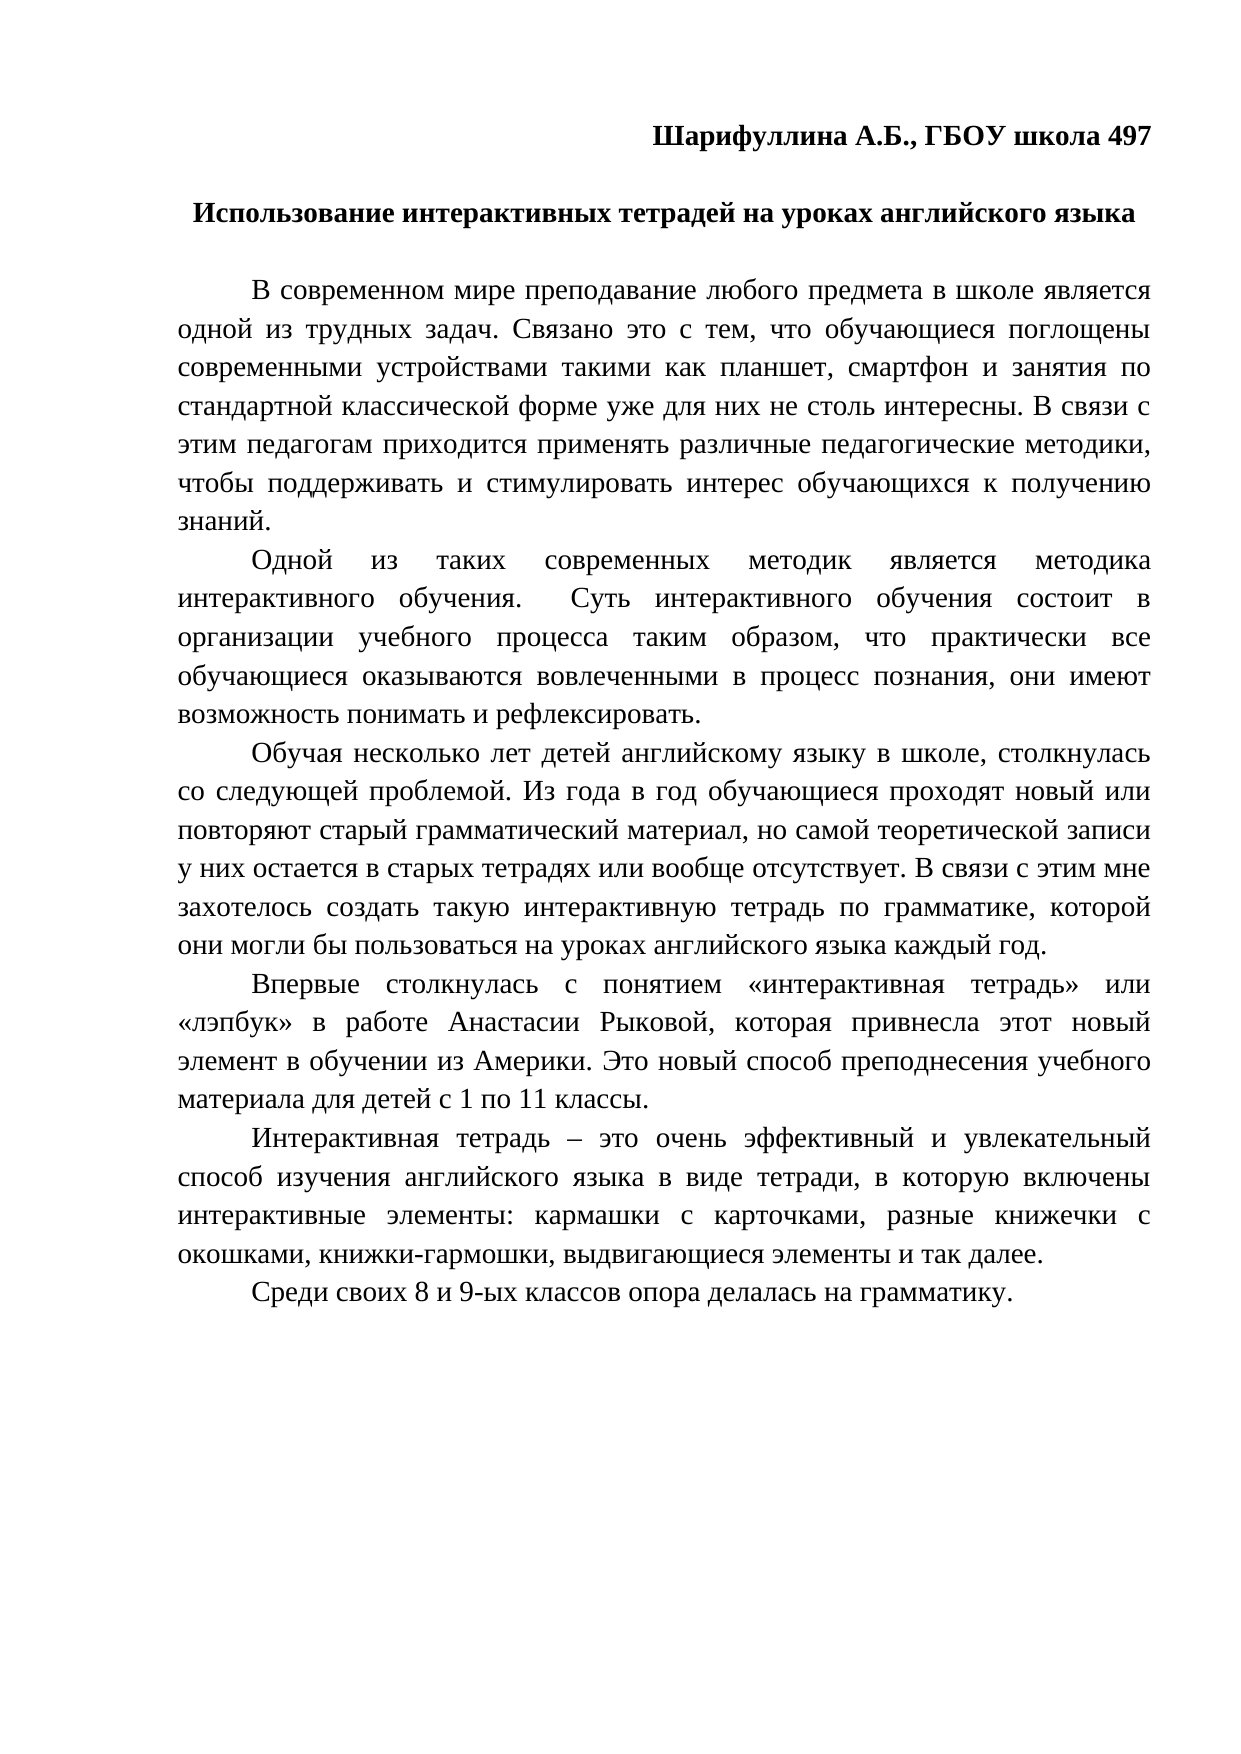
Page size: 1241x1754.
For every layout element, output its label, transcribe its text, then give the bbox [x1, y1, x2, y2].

text Одной из таких современных методик является методика интерактивного обучения. Суть интерактивного обучения состоит в организации учебного процесса таким образом, что практически все обучающиеся оказываются вовлеченными в процесс познания, они имеют возможность понимать и рефлексировать. [177, 542, 1152, 730]
text Использование интерактивных тетрадей на уроках английского языка [177, 195, 1152, 229]
text Интерактивная тетрадь – это очень эффективный и увлекательный способ изучения английского языка в виде тетради, в которую включены интерактивные элементы: кармашки с карточками, разные книжечки с окошками, книжки-гармошки, выдвигающиеся элементы и так далее. [177, 1120, 1152, 1269]
text Шарифуллина А.Б., ГБОУ школа 497 [177, 118, 1152, 152]
text Среди своих 8 и 9-ых классов опора делалась на грамматику. [177, 1274, 1152, 1308]
text В современном мире преподавание любого предмета в школе является одной из трудных задач. Связано это с тем, что обучающиеся поглощены современными устройствами такими как планшет, смартфон и занятия по стандартной классической форме уже для них не столь интересны. В связи с этим педагогам приходится применять различные педагогические методики, чтобы поддерживать и стимулировать интерес обучающихся к получению знаний. [177, 272, 1152, 537]
text Впервые столкнулась с понятием «интерактивная тетрадь» или «лэпбук» в работе Анастасии Рыковой, которая привнесла этот новый элемент в обучении из Америки. Это новый способ преподнесения учебного материала для детей с 1 по 11 классы. [177, 966, 1152, 1115]
text Обучая несколько лет детей английскому языку в школе, столкнулась со следующей проблемой. Из года в год обучающиеся проходят новый или повторяют старый грамматический материал, но самой теоретической записи у них остается в старых тетрадях или вообще отсутствует. В связи с этим мне захотелось создать такую интерактивную тетрадь по грамматике, которой они могли бы пользоваться на уроках английского языка каждый год. [177, 735, 1152, 961]
